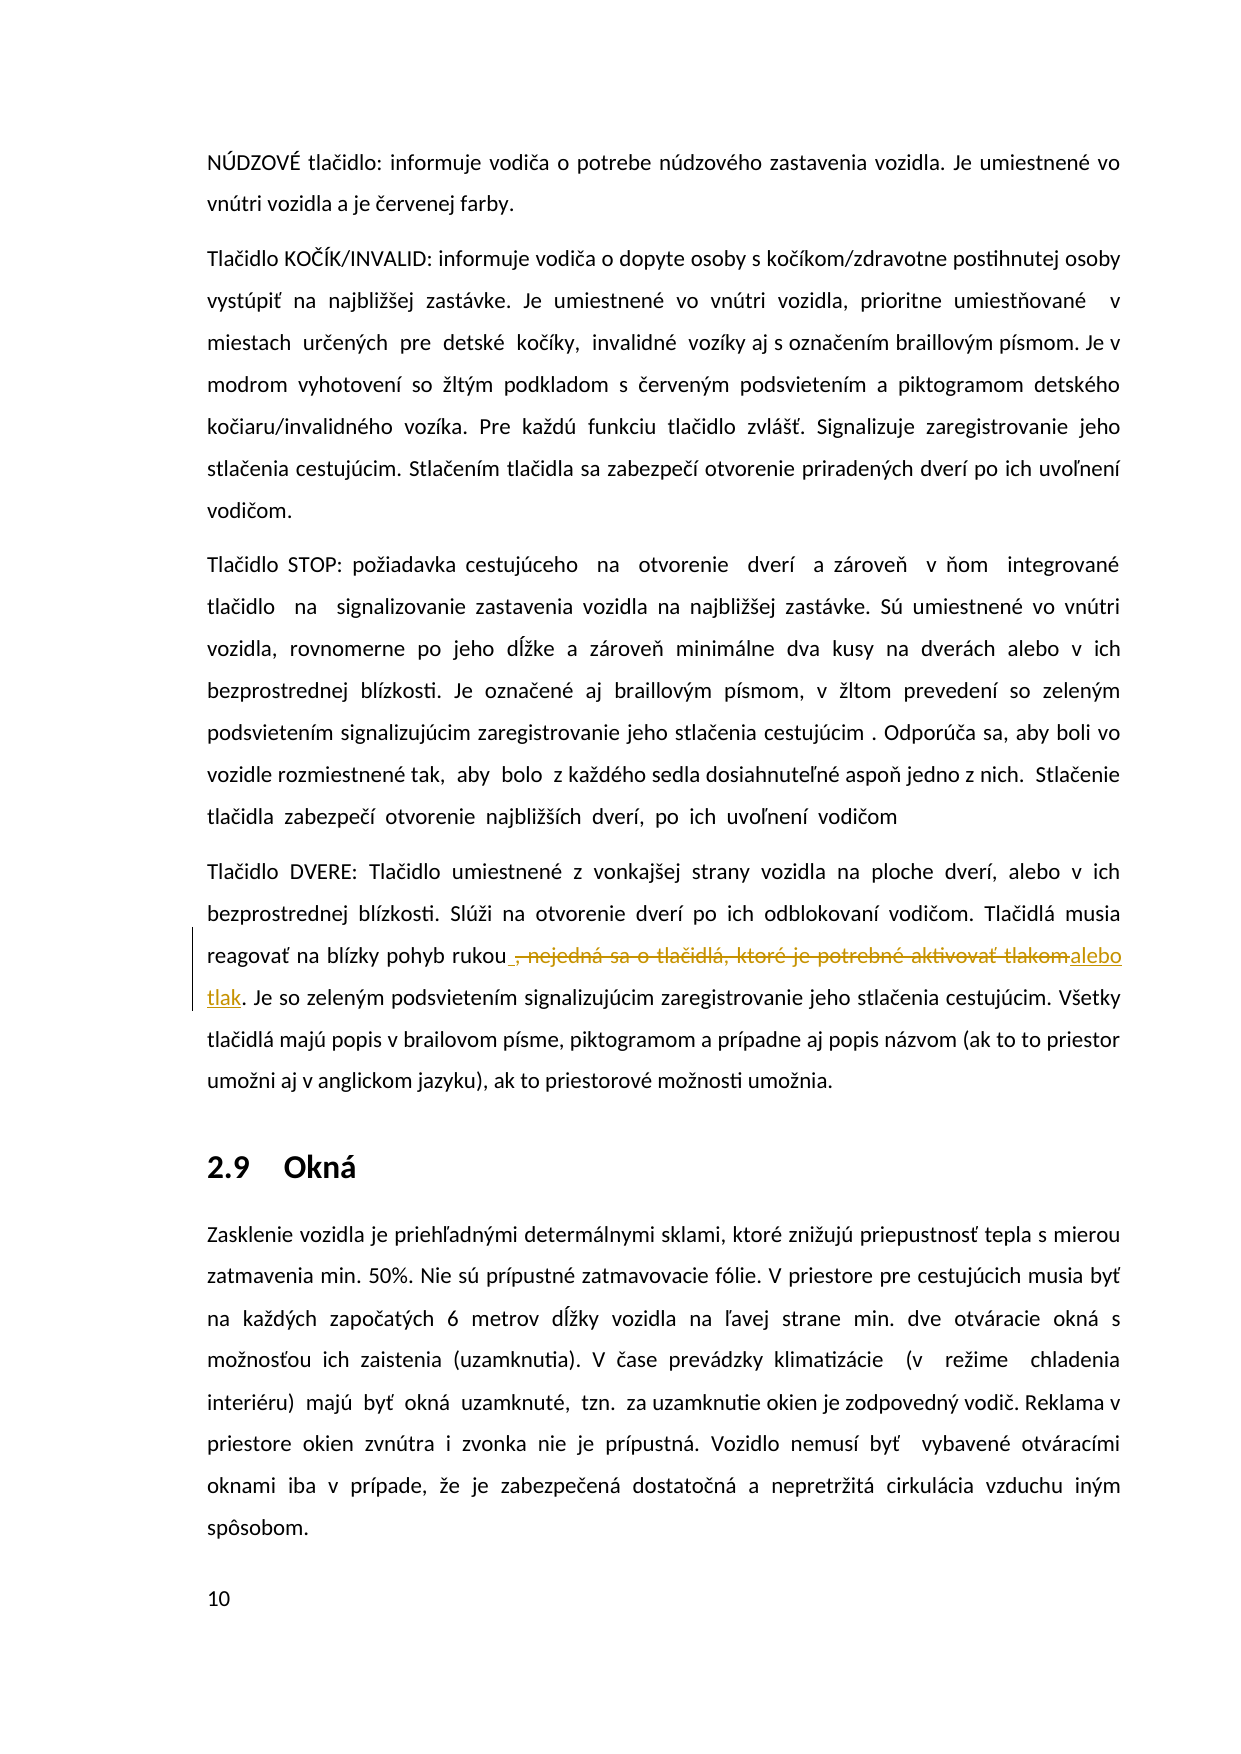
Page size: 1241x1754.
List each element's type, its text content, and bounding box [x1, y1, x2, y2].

subtitle Okná [207, 1146, 1122, 1187]
text Tlačidlo KOČÍK/INVALID: informuje vodiča o dopyte osoby s kočíkom/zdravotne postihnutej osoby vystúpiť na najbližšej zastávke. Je umiestnené vo vnútri vozidla, prioritne umiestňované v miestach určených pre detské kočíky, invalidné vozíky aj s označením braillovým písmom. Je v modrom vyhotovení so žltým podkladom s červeným podsvietením a piktogramom detského kočiaru/invalidného vozíka. Pre každú funkciu tlačidlo zvlášť. Signalizuje zaregistrovanie jeho stlačenia cestujúcim. Stlačením tlačidla sa zabezpečí otvorenie priradených dverí po ich uvoľnení vodičom. [207, 244, 1122, 524]
text NÚDZOVÉ tlačidlo: informuje vodiča o potrebe núdzového zastavenia vozidla. Je umiestnené vo vnútri vozidla a je červenej farby. [207, 148, 1122, 218]
text Tlačidlo DVERE: Tlačidlo umiestnené z vonkajšej strany vozidla na ploche dverí, alebo v ich bezprostrednej blízkosti. Slúži na otvorenie dverí po ich odblokovaní vodičom. Tlačidlá musia reagovať na blízky pohyb rukou. Je so zeleným podsvietením signalizujúcim zaregistrovanie jeho stlačenia cestujúcim. Všetky tlačidlá majú popis v brailovom písme, piktogramom a prípadne aj popis názvom (ak to to priestor umožni aj v anglickom jazyku), ak to priestorové možnosti umožnia. [207, 857, 1122, 1095]
text Zasklenie vozidla je priehľadnými determálnymi sklami, ktoré znižujú priepustnosť tepla s mierou zatmavenia min. 50%. Nie sú prípustné zatmavovacie fólie. V priestore pre cestujúcich musia byť na každých započatých 6 metrov dĺžky vozidla na ľavej strane min. dve otváracie okná s možnosťou ich zaistenia (uzamknutia). V čase prevádzky klimatizácie (v režime chladenia interiéru) majú byť okná uzamknuté, tzn. za uzamknutie okien je zodpovedný vodič. Reklama v priestore okien zvnútra i zvonka nie je prípustná. Vozidlo nemusí byť vybavené otváracími oknami iba v prípade, že je zabezpečená dostatočná a nepretržitá cirkulácia vzduchu iným spôsobom. [207, 1220, 1122, 1542]
text Tlačidlo STOP: požiadavka cestujúceho na otvorenie dverí a zároveň v ňom integrované tlačidlo na signalizovanie zastavenia vozidla na najbližšej zastávke. Sú umiestnené vo vnútri vozidla, rovnomerne po jeho dĺžke a zároveň minimálne dva kusy na dverách alebo v ich bezprostrednej blízkosti. Je označené aj braillovým písmom, v žltom prevedení so zeleným podsvietením signalizujúcim zaregistrovanie jeho stlačenia cestujúcim . Odporúča sa, aby boli vo vozidle rozmiestnené tak, aby bolo z každého sedla dosiahnuteľné aspoň jedno z nich. Stlačenie tlačidla zabezpečí otvorenie najbližších dverí, po ich uvoľnení vodičom [207, 550, 1122, 830]
